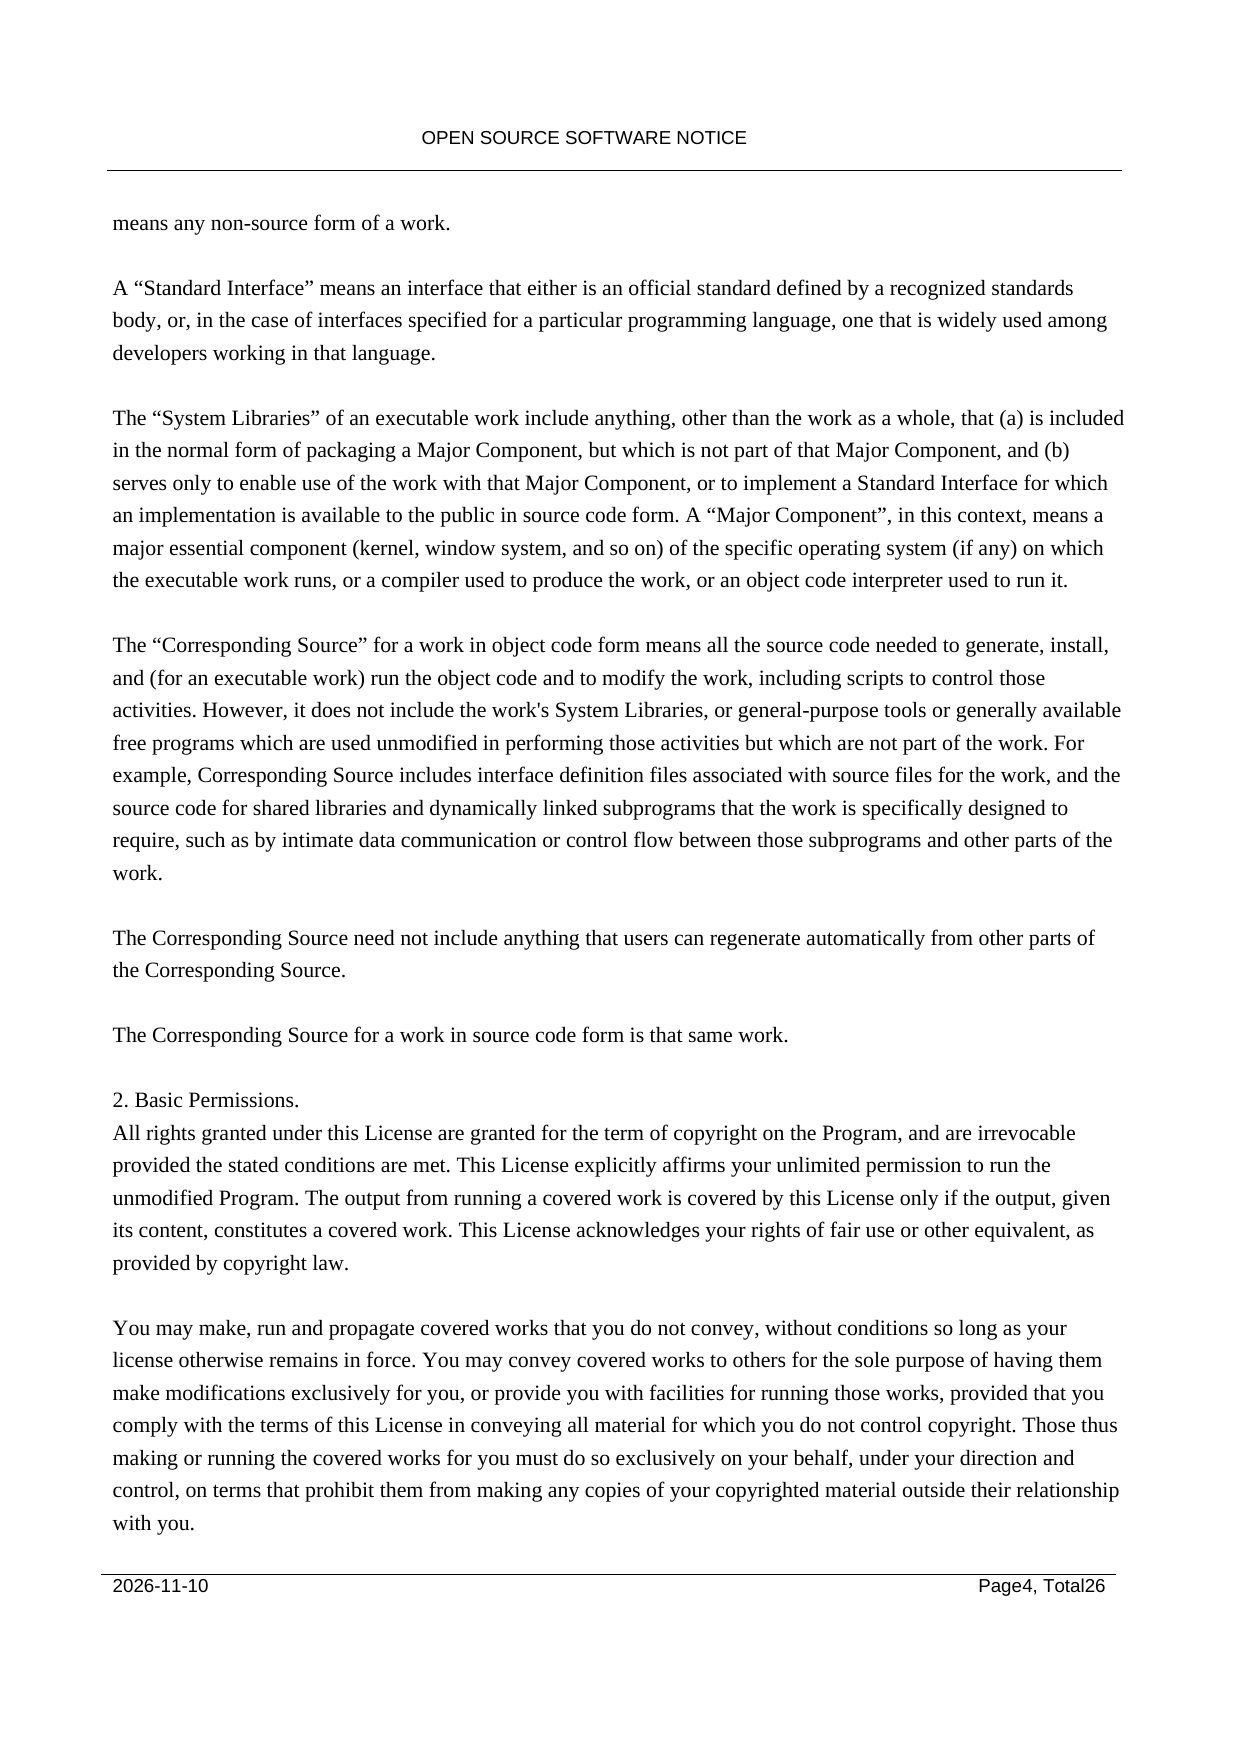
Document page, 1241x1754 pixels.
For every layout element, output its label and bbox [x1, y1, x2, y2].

text [112, 206, 1128, 1539]
